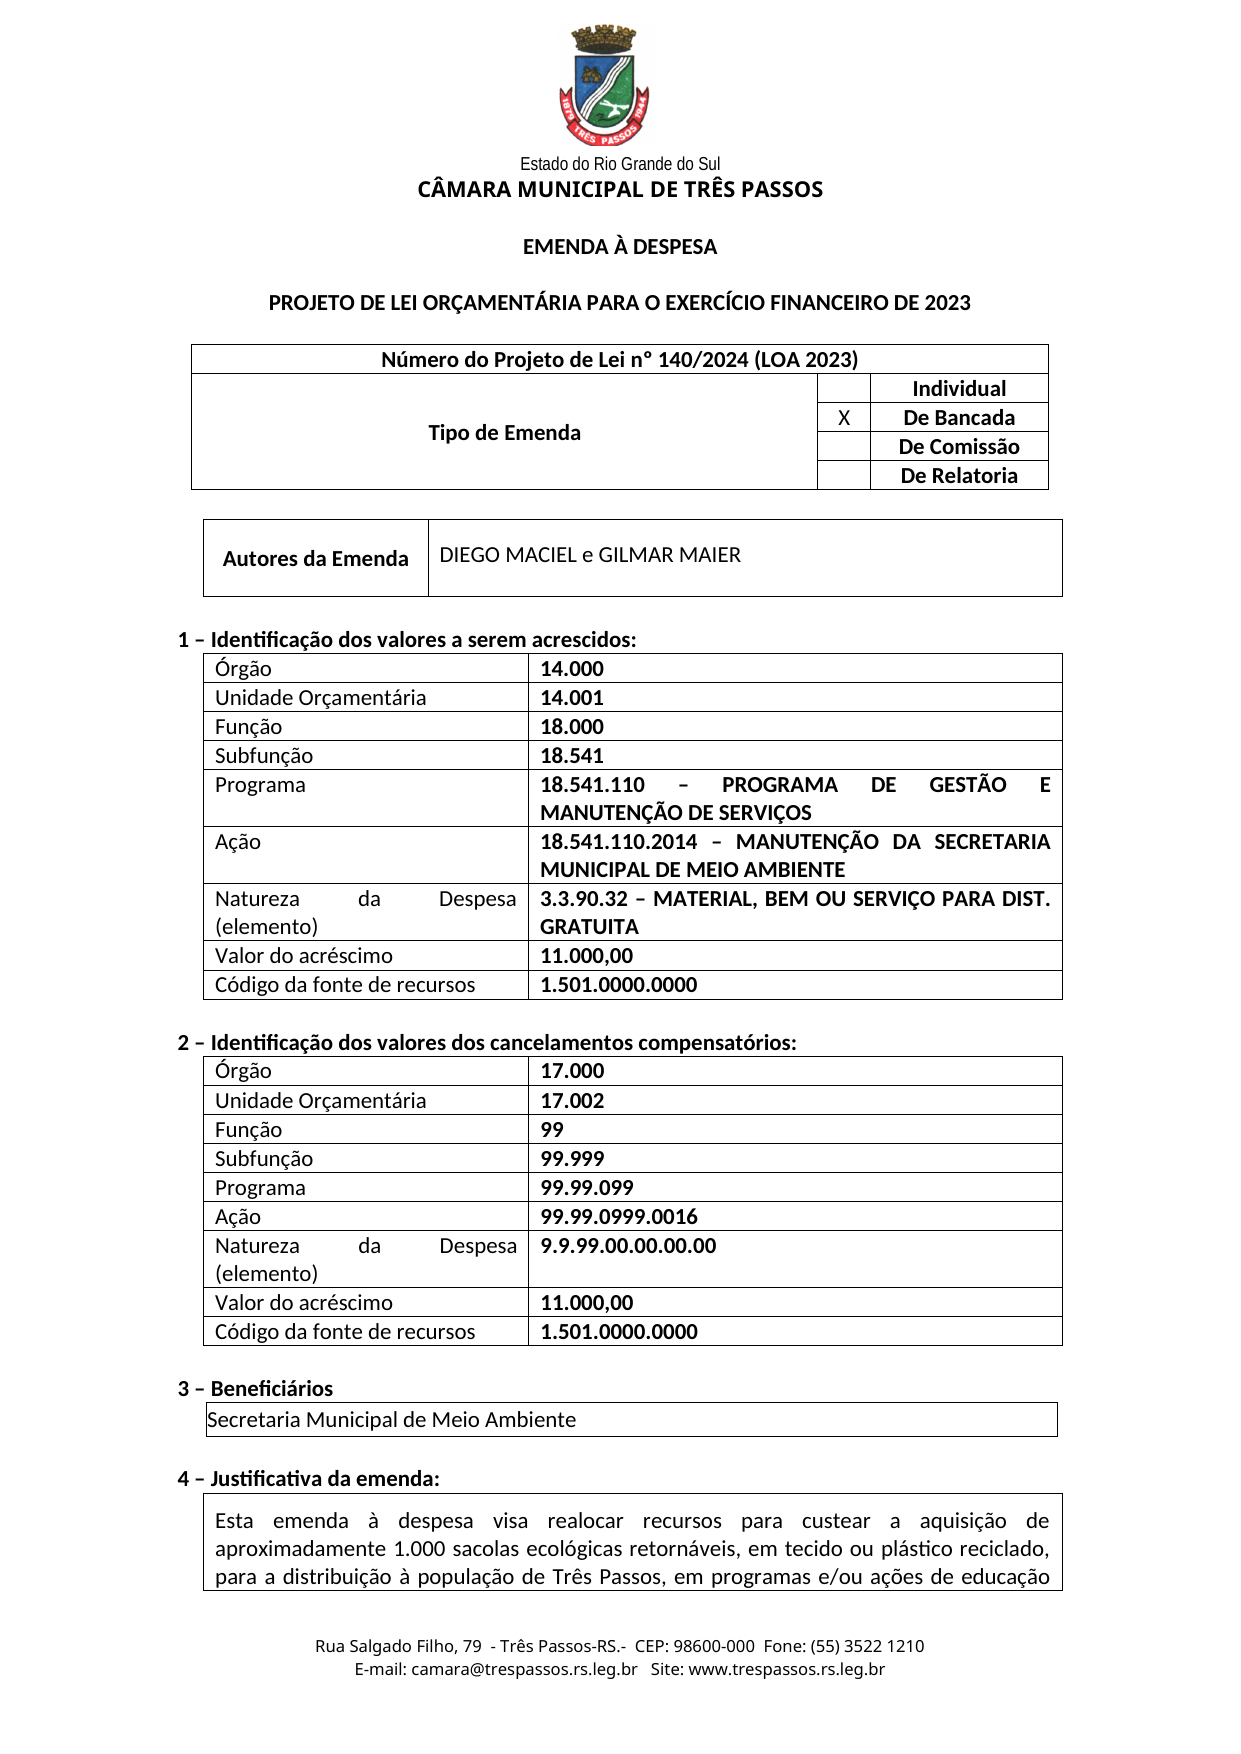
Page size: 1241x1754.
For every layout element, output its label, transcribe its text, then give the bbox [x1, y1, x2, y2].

table_cell Ação [204, 1202, 528, 1230]
table_cell Código da fonte de recursos [204, 1317, 528, 1345]
table_cell 11.000,00 [529, 1288, 1062, 1316]
table_header Número do Projeto de Lei nº 140/2024 (LOA 2023) [192, 345, 1048, 373]
table_cell 18.541.110 – PROGRAMA DE GESTÃO E MANUTENÇÃO DE SERVIÇOS [529, 770, 1062, 826]
table_header Órgão [204, 654, 528, 682]
table_cell 3.3.90.32 – MATERIAL, BEM OU SERVIÇO PARA DIST. GRATUITA [529, 884, 1062, 940]
table_cell De Comissão [871, 432, 1048, 460]
table_header 17.000 [529, 1057, 1062, 1085]
table_cell 9.9.99.00.00.00.00 [529, 1231, 1062, 1287]
table_cell Código da fonte de recursos [204, 971, 528, 998]
table_cell 99.99.099 [529, 1173, 1062, 1201]
text 3 – Beneficiários [177, 1374, 1063, 1402]
table_cell 18.000 [529, 712, 1062, 740]
table_cell X [818, 403, 870, 431]
table_cell Programa [204, 770, 528, 826]
table_cell Unidade Orçamentária [204, 683, 528, 711]
table_cell 1.501.0000.0000 [529, 971, 1062, 998]
table_cell Ação [204, 827, 528, 883]
table_cell Função [204, 712, 528, 740]
table_cell 99.99.0999.0016 [529, 1202, 1062, 1230]
table_cell 99.999 [529, 1144, 1062, 1172]
picture [554, 20, 655, 146]
table_cell De Bancada [871, 403, 1048, 431]
table_cell 18.541 [529, 741, 1062, 769]
table_cell [818, 374, 870, 402]
table_cell Natureza da Despesa (elemento) [204, 884, 528, 940]
text PROJETO DE LEI ORÇAMENTÁRIA PARA O EXERCÍCIO FINANCEIRO DE 2023 [177, 288, 1063, 316]
table_cell 99 [529, 1115, 1062, 1143]
table_cell 14.001 [529, 683, 1062, 711]
table_cell Individual [871, 374, 1048, 402]
table_cell Subfunção [204, 741, 528, 769]
table_cell [818, 432, 870, 460]
table_cell De Relatoria [871, 461, 1048, 489]
table_cell 18.541.110.2014 – MANUTENÇÃO DA SECRETARIA MUNICIPAL DE MEIO AMBIENTE [529, 827, 1062, 883]
table_cell Valor do acréscimo [204, 941, 528, 969]
text 1 – Identificação dos valores a serem acrescidos: [177, 625, 1063, 653]
text EMENDA À DESPESA [177, 232, 1063, 260]
table_cell [818, 461, 870, 489]
table_cell Unidade Orçamentária [204, 1086, 528, 1114]
table_header Órgão [204, 1057, 528, 1085]
text 2 – Identificação dos valores dos cancelamentos compensatórios: [177, 1028, 1063, 1056]
table_header 14.000 [529, 654, 1062, 682]
text 4 – Justificativa da emenda: [177, 1464, 1063, 1493]
table_cell 11.000,00 [529, 941, 1062, 969]
table_header DIEGO MACIEL e GILMAR MAIER [429, 520, 1062, 596]
table_cell Valor do acréscimo [204, 1288, 528, 1316]
table_cell Subfunção [204, 1144, 528, 1172]
table_cell Programa [204, 1173, 528, 1201]
table_cell Natureza da Despesa (elemento) [204, 1231, 528, 1287]
table_cell 17.002 [529, 1086, 1062, 1114]
table_cell 1.501.0000.0000 [529, 1317, 1062, 1345]
table_cell Função [204, 1115, 528, 1143]
text Secretaria Municipal de Meio Ambiente [207, 1403, 1057, 1436]
table_header Autores da Emenda [204, 520, 428, 596]
table_cell Tipo de Emenda [192, 374, 817, 489]
